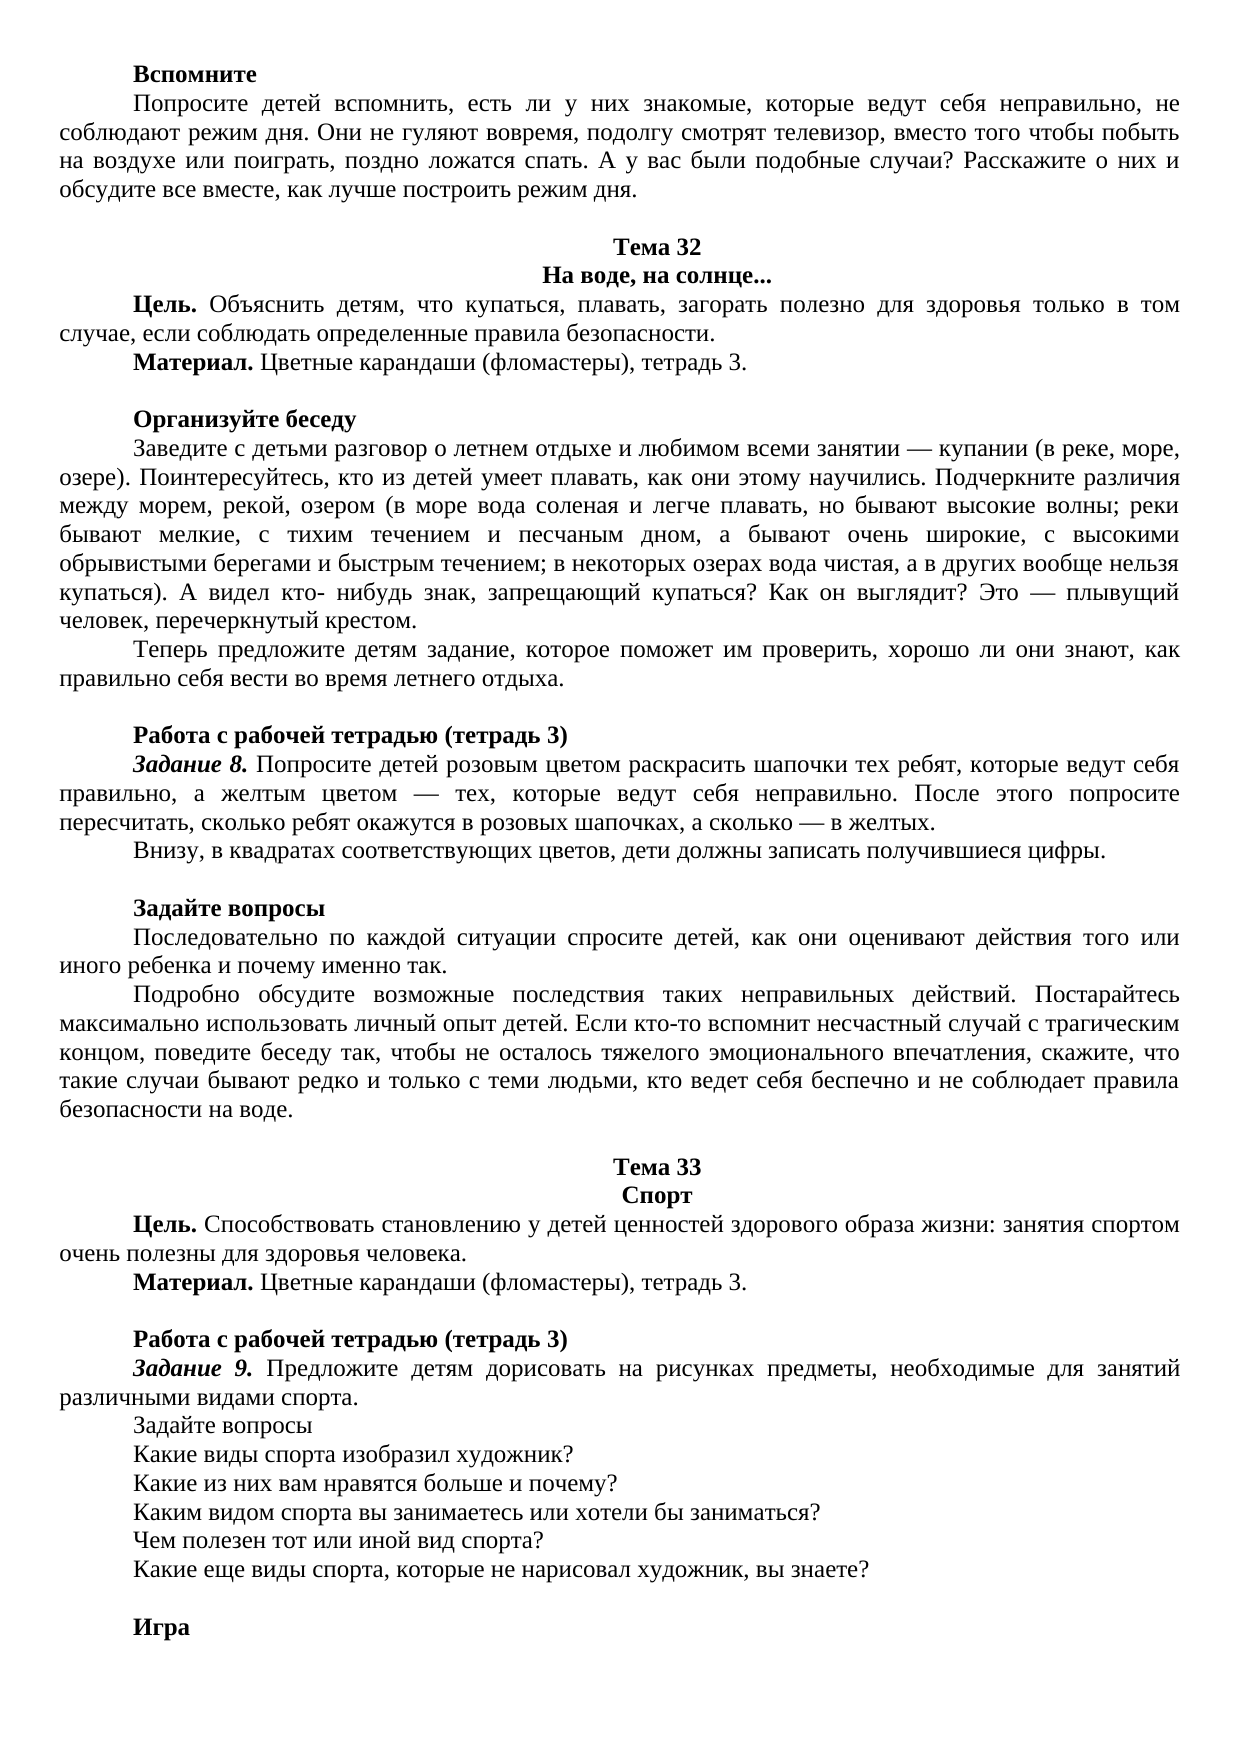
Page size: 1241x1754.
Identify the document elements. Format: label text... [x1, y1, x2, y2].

text Последовательно по каждой ситуации спросите детей, как они оценивают действия того или иного ребенка и почему именно так. [59, 922, 1181, 979]
text Работа с рабочей тетрадью (тетрадь 3) [59, 720, 1181, 749]
text Заведите с детьми разговор о летнем отдыхе и любимом всеми занятии — купании (в реке, море, озере). Поинтересуйтесь, кто из детей умеет плавать, как они этому научились. Подчеркните различия между морем, рекой, озером (в море вода соленая и легче плавать, но бывают высокие волны; реки бывают мелкие, с тихим течением и песчаным дном, а бывают очень широкие, с высокими обрывистыми берегами и быстрым течением; в некоторых озерах вода чистая, а в других вообще нельзя купаться). А видел кто- нибудь знак, запрещающий купаться? Как он выглядит? Это — плывущий человек, перечеркнутый крестом. [59, 433, 1181, 634]
text Тема 32 [59, 232, 1181, 260]
text Теперь предложите детям задание, которое поможет им проверить, хорошо ли они знают, как правильно себя вести во время летнего отдыха. [59, 634, 1181, 692]
text Организуйте беседу [59, 404, 1181, 433]
text Цель. Способствовать становлению у детей ценностей здорового образа жизни: занятия спортом очень полезны для здоровья человека. [59, 1209, 1181, 1267]
text Задайте вопросы [59, 1410, 1181, 1439]
text Задайте вопросы [59, 893, 1181, 922]
text Подробно обсудите возможные последствия таких неправильных действий. Постарайтесь максимально использовать личный опыт детей. Если кто-то вспомнит несчастный случай с трагическим концом, поведите беседу так, чтобы не осталось тяжелого эмоционального впечатления, скажите, что такие случаи бывают редко и только с теми людьми, кто ведет себя беспечно и не соблюдает правила безопасности на воде. [59, 979, 1181, 1123]
text Попросите детей вспомнить, есть ли у них знакомые, которые ведут себя неправильно, не соблюдают режим дня. Они не гуляют вовремя, подолгу смотрят телевизор, вместо того чтобы побыть на воздухе или поиграть, поздно ложатся спать. А у вас были подобные случаи? Расскажите о них и обсудите все вместе, как лучше построить режим дня. [59, 88, 1181, 203]
text Материал. Цветные карандаши (фломастеры), тетрадь 3. [59, 1267, 1181, 1295]
text Игра [59, 1612, 1181, 1640]
text Какие виды спорта изобразил художник? [59, 1439, 1181, 1468]
text Чем полезен тот или иной вид спорта? [59, 1525, 1181, 1554]
text Работа с рабочей тетрадью (тетрадь 3) [59, 1324, 1181, 1353]
text Задание 9. Предложите детям дорисовать на рисунках предметы, необходимые для занятий различными видами спорта. [59, 1353, 1181, 1410]
text Внизу, в квадратах соответствующих цветов, дети должны записать получившиеся цифры. [59, 835, 1181, 864]
text Вспомните [59, 59, 1181, 88]
text На воде, на солнце... [59, 260, 1181, 289]
text Цель. Объяснить детям, что купаться, плавать, загорать полезно для здоровья только в том случае, если соблюдать определенные правила безопасности. [59, 289, 1181, 347]
text Каким видом спорта вы занимаетесь или хотели бы заниматься? [59, 1497, 1181, 1525]
text Какие из них вам нравятся больше и почему? [59, 1468, 1181, 1497]
text Тема 33 [59, 1152, 1181, 1180]
text Задание 8. Попросите детей розовым цветом раскрасить шапочки тех ребят, которые ведут себя правильно, а желтым цветом — тех, которые ведут себя неправильно. После этого попросите пересчитать, сколько ребят окажутся в розовых шапочках, а сколько — в желтых. [59, 749, 1181, 835]
text Какие еще виды спорта, которые не нарисовал художник, вы знаете? [59, 1554, 1181, 1583]
text Спорт [59, 1180, 1181, 1209]
text Материал. Цветные карандаши (фломастеры), тетрадь 3. [59, 347, 1181, 375]
